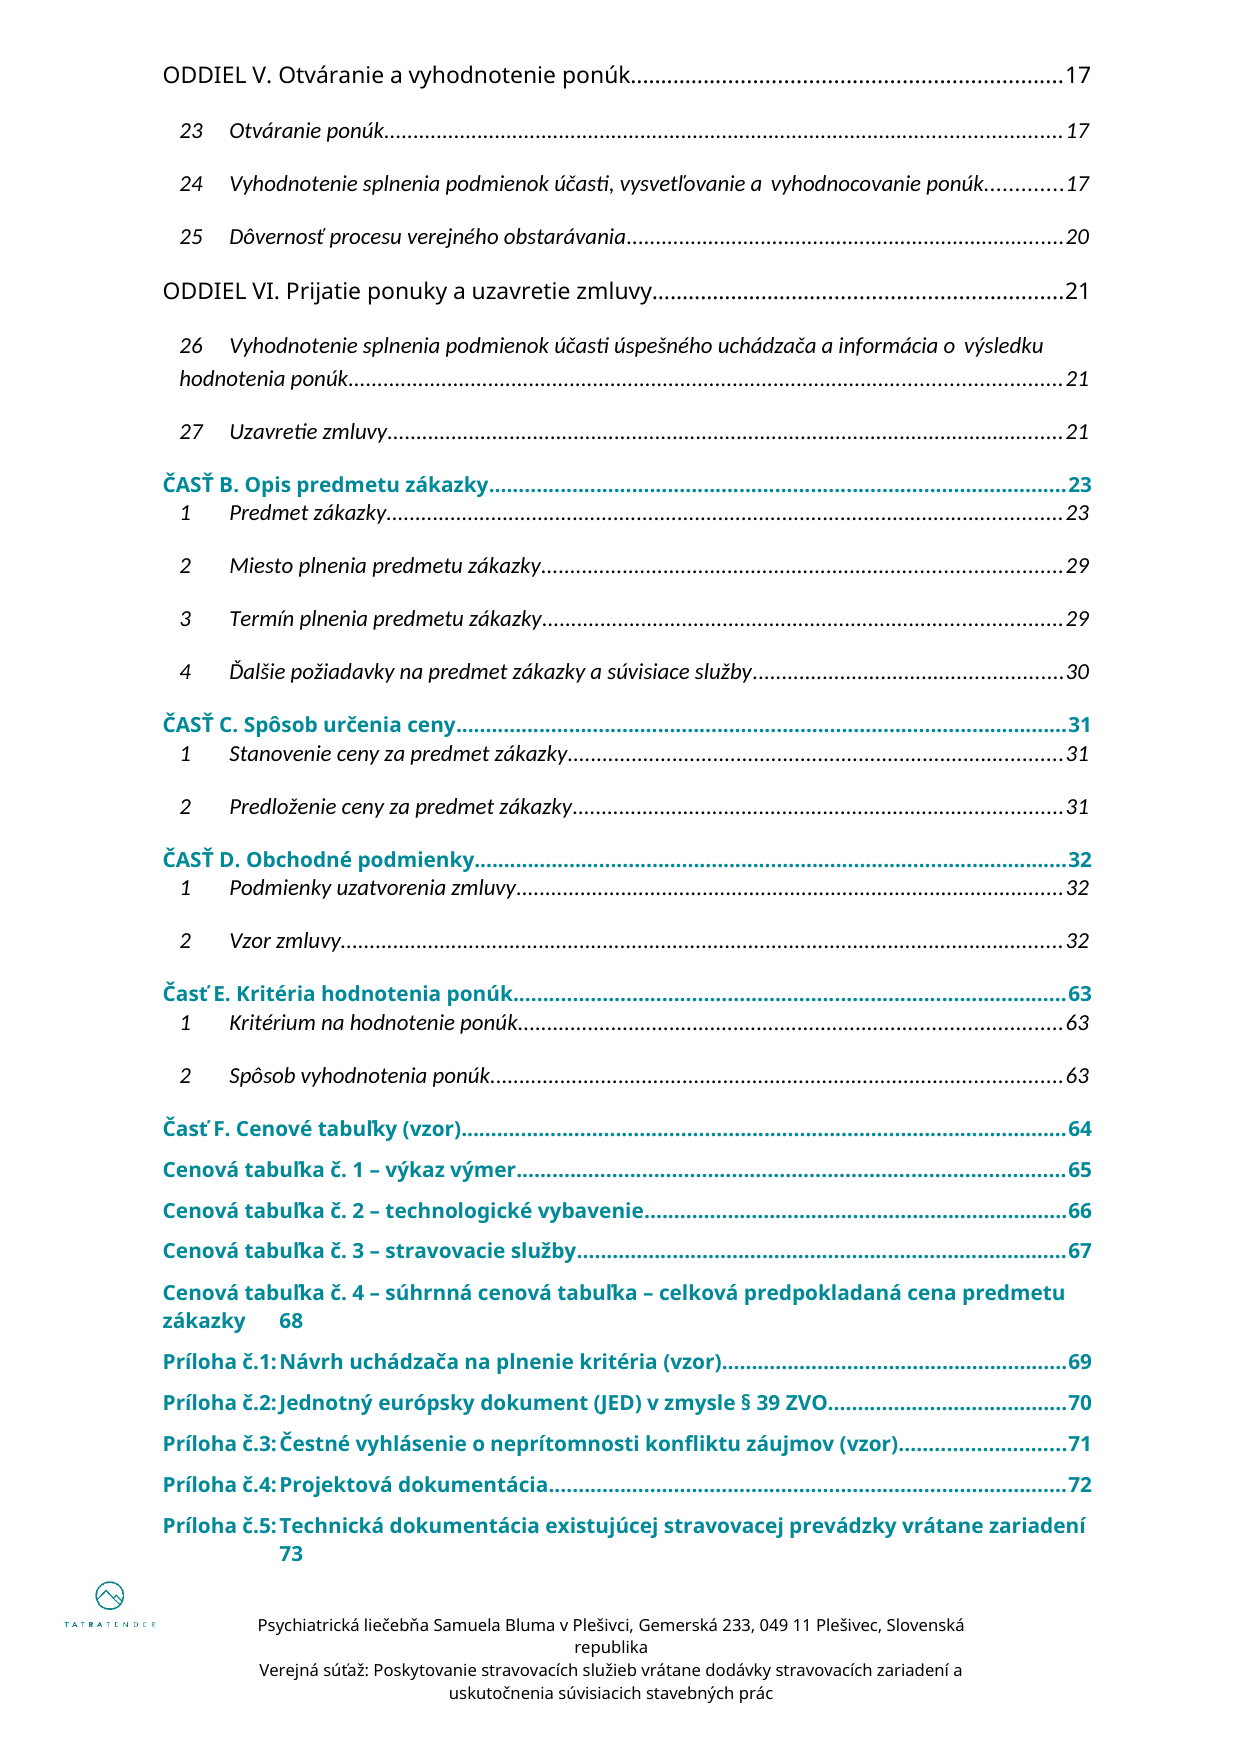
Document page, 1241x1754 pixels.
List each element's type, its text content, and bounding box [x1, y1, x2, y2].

text ODDIEL V. Otváranie a vyhodnotenie ponúk 17 [162, 59, 1093, 90]
text 1 Predmet zákazky 23 [179, 498, 1093, 526]
text 2 Miesto plnenia predmetu zákazky 29 [179, 551, 1093, 579]
text 24 Vyhodnotenie splnenia podmienok účasti, vysvetľovanie a vyhodnocovanie ponúk 17 [179, 169, 1093, 197]
text 1 Kritérium na hodnotenie ponúk 63 [179, 1008, 1093, 1036]
text 1 Stanovenie ceny za predmet zákazky 31 [179, 739, 1093, 767]
text 4 Ďalšie požiadavky na predmet zákazky a súvisiace služby 30 [179, 657, 1093, 685]
text 2 Predloženie ceny za predmet zákazky 31 [179, 792, 1093, 820]
text Príloha č.5: Technická dokumentácia existujúcej stravovacej prevádzky vrátane zariadení 73 [162, 1511, 1093, 1568]
text Príloha č.2: Jednotný európsky dokument (JED) v zmysle § 39 ZVO 70 [162, 1388, 1093, 1416]
text 25 Dôvernosť procesu verejného obstarávania 20 [179, 222, 1093, 250]
text ODDIEL VI. Prijatie ponuky a uzavretie zmluvy 21 [162, 275, 1093, 306]
text 1 Podmienky uzatvorenia zmluvy 32 [179, 873, 1093, 901]
text Cenová tabuľka č. 4 – súhrnná cenová tabuľka – celková predpokladaná cena predmetu zákazky 68 [162, 1278, 1093, 1334]
text Časť E. Kritéria hodnotenia ponúk 63 [162, 979, 1093, 1008]
picture [43, 1557, 176, 1651]
text 27 Uzavretie zmluvy 21 [179, 417, 1093, 445]
text Príloha č.4: Projektová dokumentácia 72 [162, 1470, 1093, 1498]
text ČASŤ C. Spôsob určenia ceny 31 [162, 710, 1093, 739]
text Príloha č.3: Čestné vyhlásenie o neprítomnosti konfliktu záujmov (vzor) 71 [162, 1429, 1093, 1457]
text Časť F. Cenové tabuľky (vzor) 64 [162, 1114, 1093, 1142]
text 2 Spôsob vyhodnotenia ponúk 63 [179, 1061, 1093, 1089]
text 23 Otváranie ponúk 17 [179, 116, 1093, 144]
text Cenová tabuľka č. 1 – výkaz výmer 65 [162, 1155, 1093, 1183]
text ČASŤ B. Opis predmetu zákazky 23 [162, 470, 1093, 498]
text 3 Termín plnenia predmetu zákazky 29 [179, 604, 1093, 632]
text 26 Vyhodnotenie splnenia podmienok účasti úspešného uchádzača a informácia o výsledku hodnotenia ponúk 21 [179, 332, 1093, 392]
text Cenová tabuľka č. 3 – stravovacie služby 67 [162, 1237, 1093, 1265]
text 2 Vzor zmluvy 32 [179, 926, 1093, 954]
text ČASŤ D. Obchodné podmienky 32 [162, 845, 1093, 873]
text Cenová tabuľka č. 2 – technologické vybavenie 66 [162, 1196, 1093, 1224]
text Príloha č.1: Návrh uchádzača na plnenie kritéria (vzor) 69 [162, 1347, 1093, 1375]
